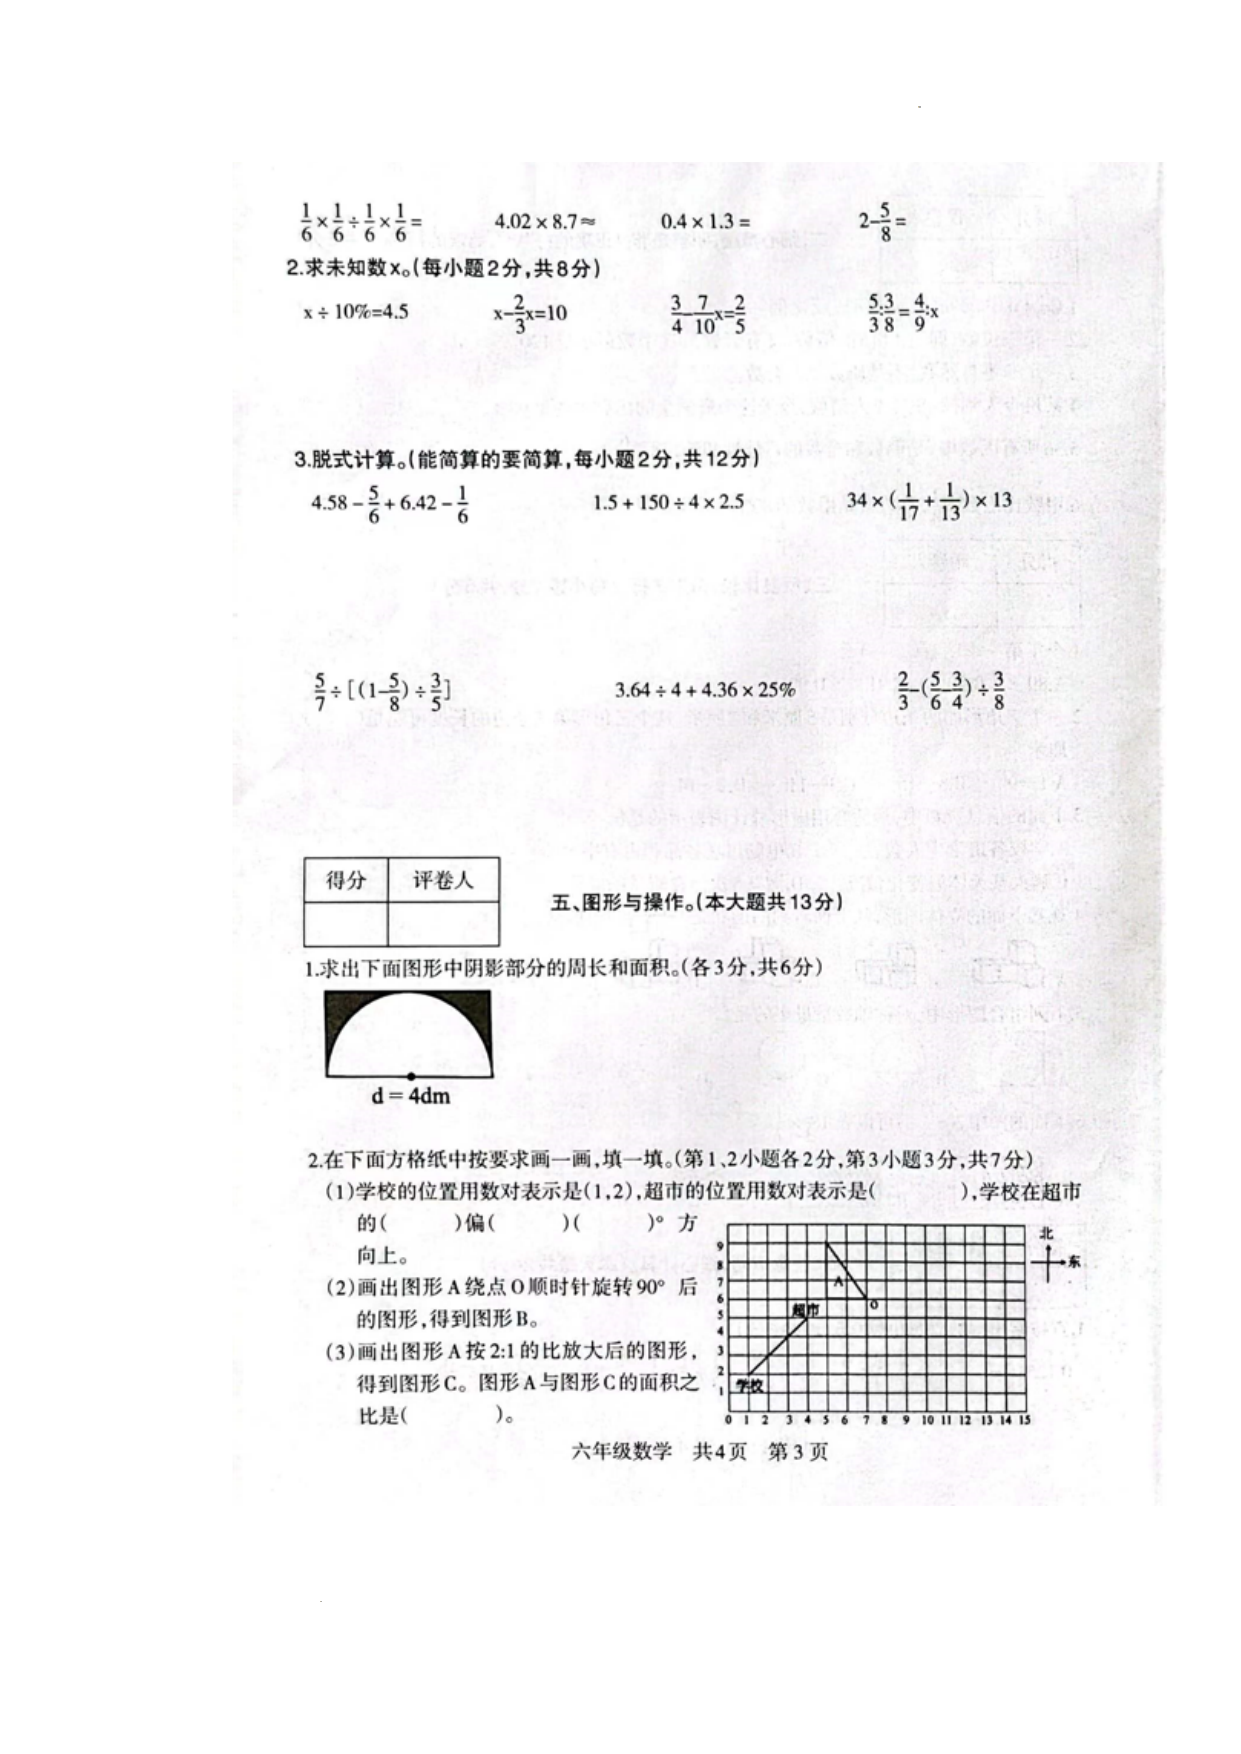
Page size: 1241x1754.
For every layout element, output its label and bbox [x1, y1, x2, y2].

picture [187, 162, 1167, 1506]
